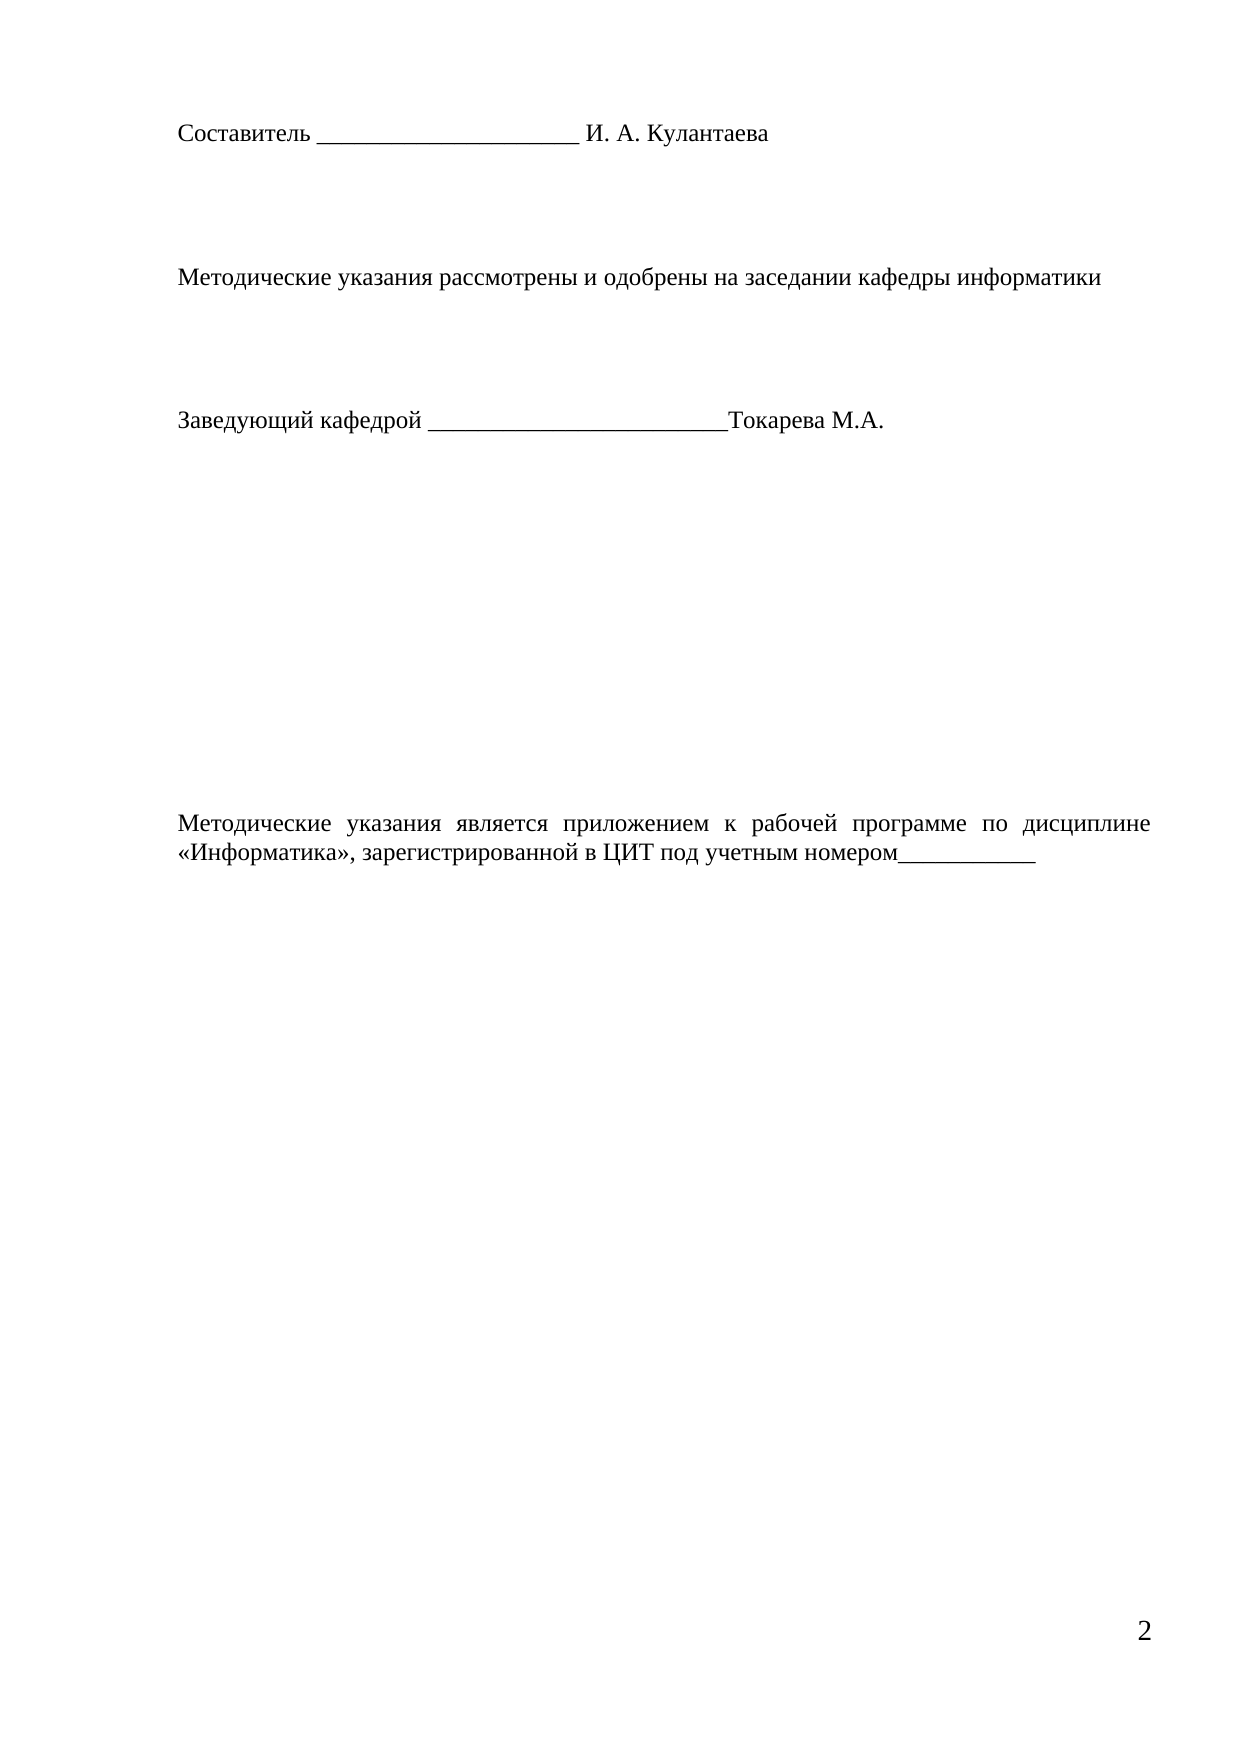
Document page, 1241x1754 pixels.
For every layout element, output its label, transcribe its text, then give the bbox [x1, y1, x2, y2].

text Составитель _____________________ И. А. Кулантаева [177, 118, 1152, 147]
text Заведующий кафедрой ________________________Токарева М.А. [177, 406, 1152, 434]
text Методические указания является приложением к рабочей программе по дисциплине «Информатика», зарегистрированной в ЦИТ под учетным номером___________ [177, 808, 1152, 866]
text Методические указания рассмотрены и одобрены на заседании кафедры информатики [177, 262, 1152, 291]
